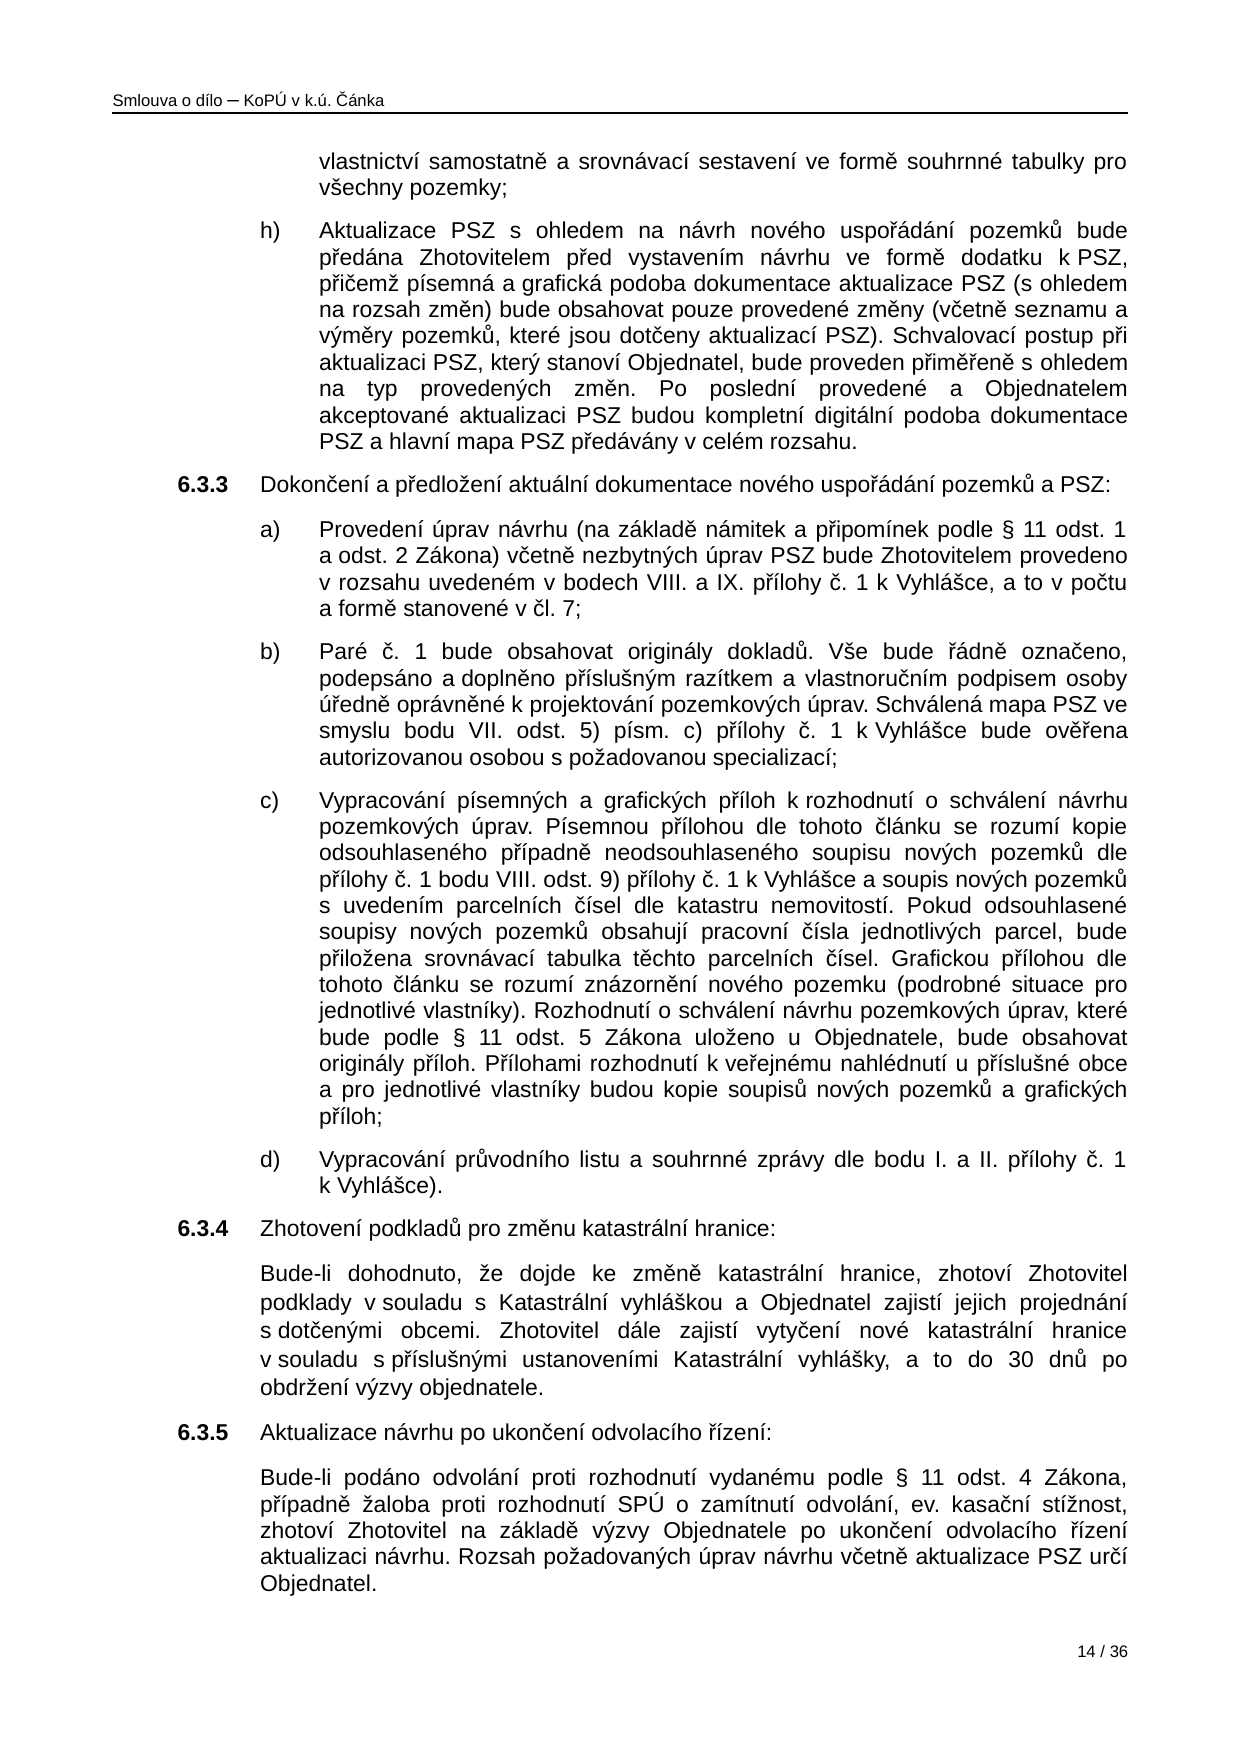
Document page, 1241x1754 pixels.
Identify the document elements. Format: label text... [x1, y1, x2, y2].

list Bude-li podáno odvolání proti rozhodnutí vydanému podle § 11 odst. 4 Zákona, případně žaloba proti rozhodnutí SPÚ o zamítnutí odvolání, ev. kasační stížnost, zhotoví Zhotovitel na základě výzvy Objednatele po ukončení odvolacího řízení aktualizaci návrhu. Rozsah požadovaných úprav návrhu včetně aktualizace PSZ určí Objednatel. [260, 1464, 1128, 1596]
text Zhotovení podkladů pro změnu katastrální hranice: [177, 1215, 1128, 1242]
list Aktualizace PSZ s ohledem na návrh nového uspořádání pozemků bude předána Zhotovitelem před vystavením návrhu ve formě dodatku k PSZ, přičemž písemná a grafická podoba dokumentace aktualizace PSZ (s ohledem na rozsah změn) bude obsahovat pouze provedené změny (včetně seznamu a výměry pozemků, které jsou dotčeny aktualizací PSZ). Schvalovací postup při aktualizaci PSZ, který stanoví Objednatel, bude proveden přiměřeně s ohledem na typ provedených změn. Po poslední provedené a Objednatelem akceptované aktualizaci PSZ budou kompletní digitální podoba dokumentace PSZ a hlavní mapa PSZ předávány v celém rozsahu. [260, 217, 1128, 454]
list Provedení úprav návrhu (na základě námitek a připomínek podle § 11 odst. 1 a odst. 2 Zákona) včetně nezbytných úprav PSZ bude Zhotovitelem provedeno v rozsahu uvedeném v bodech VIII. a IX. přílohy č. 1 k Vyhlášce, a to v počtu a formě stanovené v čl. 7; [260, 516, 1128, 621]
list Vypracování průvodního listu a souhrnné zprávy dle bodu I. a II. přílohy č. 1 k Vyhlášce). [260, 1146, 1128, 1198]
list Paré č. 1 bude obsahovat originály dokladů. Vše bude řádně označeno, podepsáno a doplněno příslušným razítkem a vlastnoručním podpisem osoby úředně oprávněné k projektování pozemkových úprav. Schválená mapa PSZ ve smyslu bodu VII. odst. 5) písm. c) přílohy č. 1 k Vyhlášce bude ověřena autorizovanou osobou s požadovanou specializací; [260, 638, 1128, 770]
text Dokončení a předložení aktuální dokumentace nového uspořádání pozemků a PSZ: [177, 471, 1128, 497]
text Aktualizace návrhu po ukončení odvolacího řízení: [177, 1419, 1128, 1446]
list Bude-li dohodnuto, že dojde ke změně katastrální hranice, zhotoví Zhotovitel podklady v souladu s Katastrální vyhláškou a Objednatel zajistí jejich projednání s dotčenými obcemi. Zhotovitel dále zajistí vytyčení nové katastrální hranice v souladu s příslušnými ustanoveními Katastrální vyhlášky, a to do 30 dnů po obdržení výzvy objednatele. [260, 1260, 1128, 1400]
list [260, 148, 1128, 200]
list Vypracování písemných a grafických příloh k rozhodnutí o schválení návrhu pozemkových úprav. Písemnou přílohou dle tohoto článku se rozumí kopie odsouhlaseného případně neodsouhlaseného soupisu nových pozemků dle přílohy č. 1 bodu VIII. odst. 9) přílohy č. 1 k Vyhlášce a soupis nových pozemků s uvedením parcelních čísel dle katastru nemovitostí. Pokud odsouhlasené soupisy nových pozemků obsahují pracovní čísla jednotlivých parcel, bude přiložena srovnávací tabulka těchto parcelních čísel. Grafickou přílohou dle tohoto článku se rozumí znázornění nového pozemku (podrobné situace pro jednotlivé vlastníky). Rozhodnutí o schválení návrhu pozemkových úprav, které bude podle § 11 odst. 5 Zákona uloženo u Objednatele, bude obsahovat originály příloh. Přílohami rozhodnutí k veřejnému nahlédnutí u příslušné obce a pro jednotlivé vlastníky budou kopie soupisů nových pozemků a grafických příloh; [260, 787, 1128, 1129]
